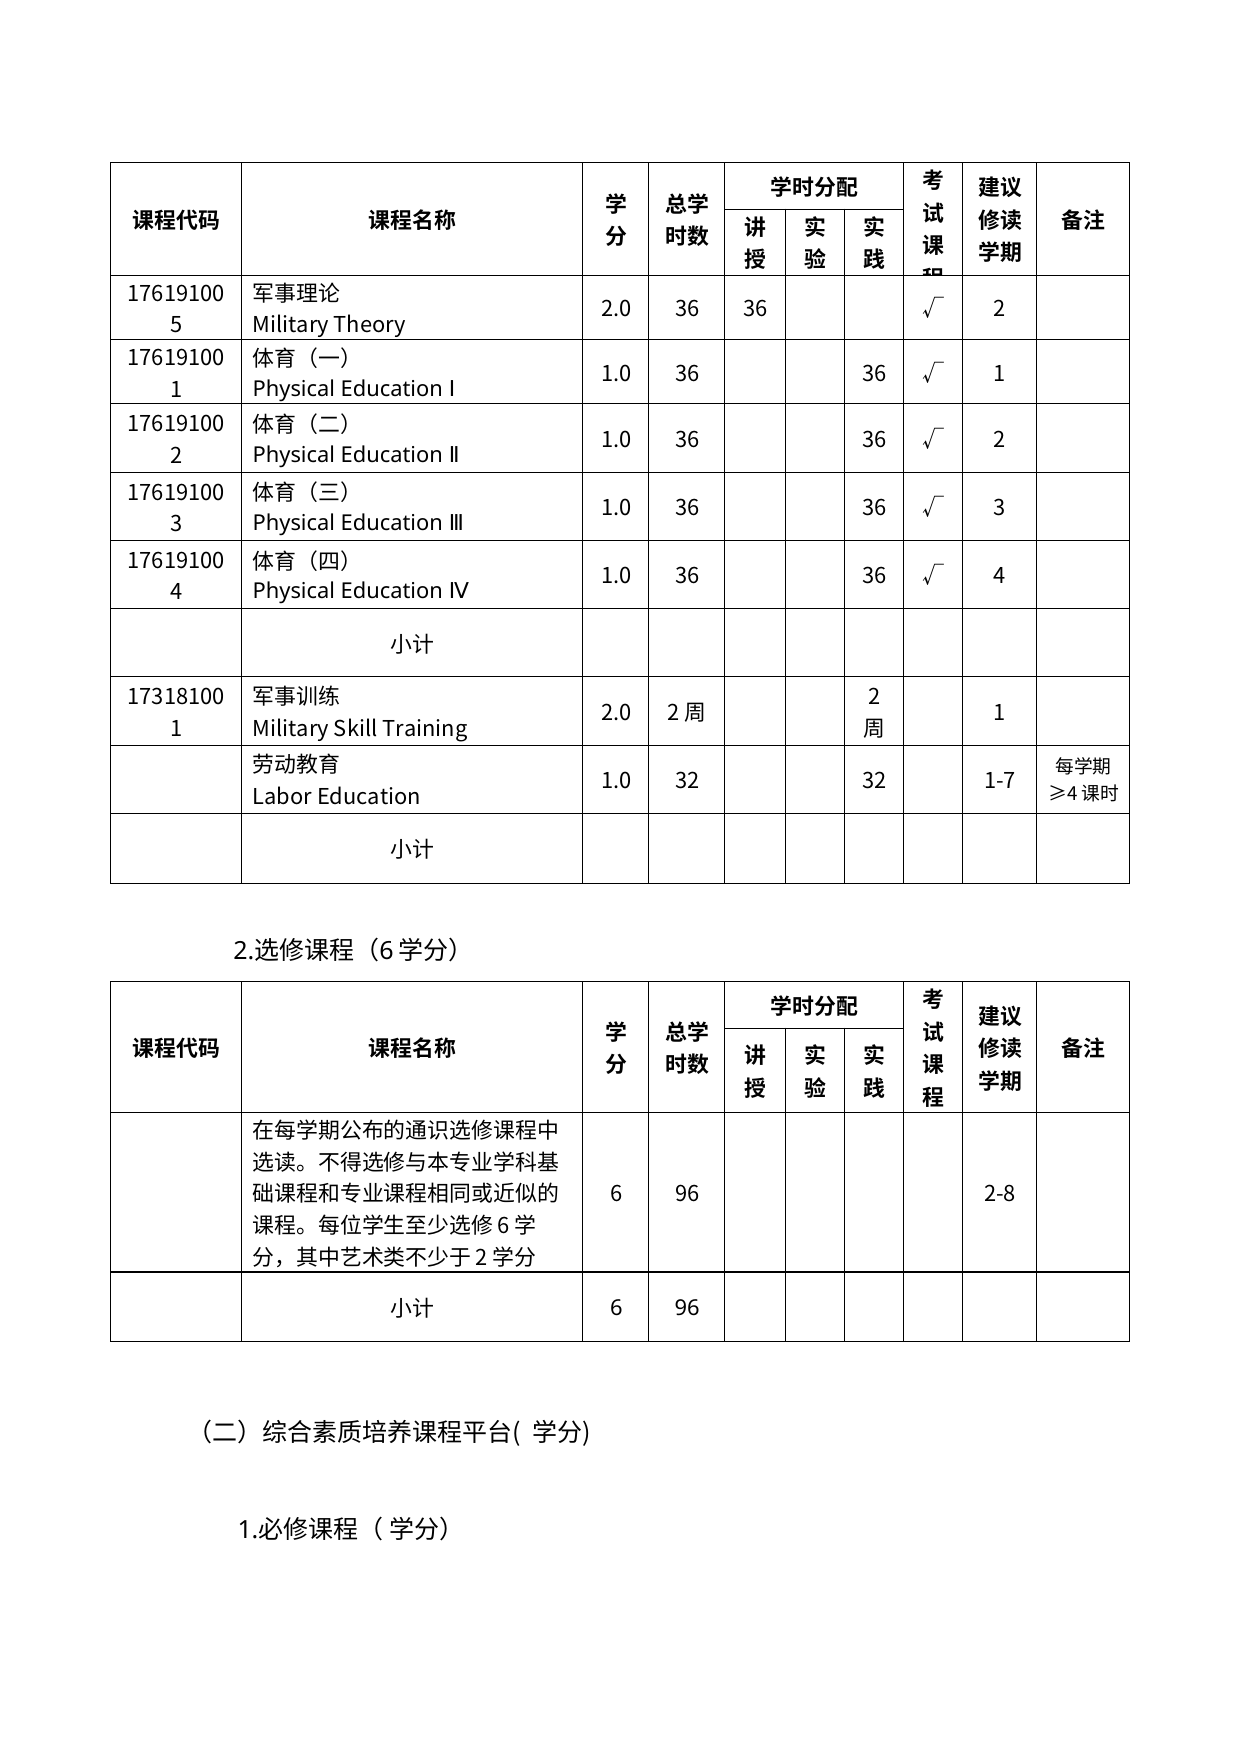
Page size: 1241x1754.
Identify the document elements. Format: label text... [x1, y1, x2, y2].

table_header 课程代码 [111, 163, 241, 274]
table_cell 3 [963, 473, 1036, 540]
table_header 课程名称 [242, 982, 582, 1112]
table_cell 2.0 [583, 276, 648, 339]
table_cell 1 [963, 677, 1036, 744]
table_cell [845, 276, 903, 339]
table_cell [786, 473, 844, 540]
table_cell 讲 授 [725, 210, 785, 274]
table_cell 2周 [845, 677, 903, 744]
table_header 学时分配 [725, 163, 903, 208]
table_cell [786, 404, 844, 472]
table_cell 实 验 [786, 1029, 844, 1112]
table_cell 军事训练 Military Skill Training [242, 677, 582, 744]
table_cell √ [904, 404, 962, 472]
table_cell 176191004 [111, 541, 241, 608]
table_header 备注 [1037, 163, 1129, 274]
table_cell 176191001 [111, 340, 241, 403]
table_cell [725, 609, 785, 676]
table_cell 2.0 [583, 677, 648, 744]
table_header 总学时数 [649, 163, 724, 274]
table_cell 体育（四） Physical Education Ⅳ [242, 541, 582, 608]
table_cell [111, 1113, 241, 1271]
table_cell 2 [963, 404, 1036, 472]
table_cell [1037, 541, 1129, 608]
table_cell 体育（三） Physical Education Ⅲ [242, 473, 582, 540]
table_cell [725, 814, 785, 882]
table_header 建议修读学期 [963, 982, 1036, 1112]
table_cell 1.0 [583, 541, 648, 608]
table_cell 1-7 [963, 746, 1036, 813]
table_cell 96 [649, 1113, 724, 1271]
table_cell 小计 [242, 814, 582, 882]
table_cell 36 [845, 541, 903, 608]
table_cell 176191005 [111, 276, 241, 339]
table_header 考试课程 [904, 163, 962, 274]
table_cell 1.0 [583, 340, 648, 403]
table_cell [1037, 609, 1129, 676]
table_header 建议修读学期 [963, 163, 1036, 274]
table_header 总学时数 [649, 982, 724, 1112]
table_cell [786, 541, 844, 608]
table_cell [1037, 1113, 1129, 1271]
table_cell 2 [963, 276, 1036, 339]
table_cell 176191002 [111, 404, 241, 472]
table_cell [845, 1113, 903, 1271]
table_cell [725, 404, 785, 472]
table_cell 实 践 [845, 1029, 903, 1112]
table_header 学分 [583, 163, 648, 274]
table_cell [904, 677, 962, 744]
table_cell 96 [649, 1273, 724, 1341]
table_cell √ [904, 276, 962, 339]
table_cell [725, 340, 785, 403]
table_cell [111, 609, 241, 676]
table_cell [845, 814, 903, 882]
table_cell 讲 授 [725, 1029, 785, 1112]
table_cell 1.0 [583, 746, 648, 813]
table_cell [904, 746, 962, 813]
table_cell [904, 1273, 962, 1341]
table_cell [111, 746, 241, 813]
table_cell [1037, 1273, 1129, 1341]
table_cell 36 [649, 340, 724, 403]
table_cell 6 [583, 1113, 648, 1271]
table_cell [1037, 814, 1129, 882]
table_cell [111, 814, 241, 882]
table_cell [649, 814, 724, 882]
table_cell √ [904, 340, 962, 403]
table_cell [963, 814, 1036, 882]
table_cell 体育（一） Physical Education Ⅰ [242, 340, 582, 403]
text 1.必修课程（ 学分） [187, 1495, 1053, 1560]
table_cell [786, 746, 844, 813]
table_cell [725, 1113, 785, 1271]
table_cell 6 [583, 1273, 648, 1341]
table_cell [725, 677, 785, 744]
table_cell 1 [963, 340, 1036, 403]
table_cell [1037, 276, 1129, 339]
table_cell [725, 1273, 785, 1341]
table_cell 36 [649, 276, 724, 339]
table_cell 每学期≥4课时 [1037, 746, 1129, 813]
text 2.选修课程（6学分） [187, 916, 1053, 981]
table_cell 2周 [649, 677, 724, 744]
table_cell [583, 814, 648, 882]
table_cell [786, 340, 844, 403]
table_header 课程名称 [242, 163, 582, 274]
table_cell [786, 814, 844, 882]
table_cell [904, 814, 962, 882]
table_cell [1037, 340, 1129, 403]
table_cell 36 [845, 473, 903, 540]
table_cell [1037, 677, 1129, 744]
table_cell √ [904, 473, 962, 540]
table_cell 1.0 [583, 473, 648, 540]
table_cell [904, 1113, 962, 1271]
table_cell 实 践 [845, 210, 903, 274]
table_cell 32 [845, 746, 903, 813]
table_cell 36 [725, 276, 785, 339]
table_cell [1037, 473, 1129, 540]
table_header 备注 [1037, 982, 1129, 1112]
table_cell 军事理论 Military Theory [242, 276, 582, 339]
table_cell [1037, 404, 1129, 472]
table_cell 36 [845, 340, 903, 403]
table_cell [845, 609, 903, 676]
table_header 学分 [583, 982, 648, 1112]
table_cell [725, 473, 785, 540]
table_cell [786, 677, 844, 744]
table_cell [963, 1273, 1036, 1341]
text （二）综合素质培养课程平台( 学分) [187, 1398, 1053, 1463]
table_cell [725, 746, 785, 813]
table_cell √ [904, 541, 962, 608]
table_cell 1.0 [583, 404, 648, 472]
table_cell 36 [649, 404, 724, 472]
table_cell [786, 276, 844, 339]
table_cell 2-8 [963, 1113, 1036, 1271]
table_cell 36 [649, 473, 724, 540]
table_cell [649, 609, 724, 676]
table_header 课程代码 [111, 982, 241, 1112]
table_cell 劳动教育 Labor Education [242, 746, 582, 813]
table_cell 体育（二） Physical Education Ⅱ [242, 404, 582, 472]
table_cell 在每学期公布的通识选修课程中选读。不得选修与本专业学科基础课程和专业课程相同或近似的课程。每位学生至少选修6学分，其中艺术类不少于2学分 [242, 1113, 582, 1271]
table_header 学时分配 [725, 982, 903, 1028]
table_cell 32 [649, 746, 724, 813]
table_cell [786, 609, 844, 676]
table_cell [963, 609, 1036, 676]
table_cell [904, 609, 962, 676]
table_cell [111, 1273, 241, 1341]
table_cell 36 [845, 404, 903, 472]
table_cell 实 验 [786, 210, 844, 274]
table_cell 小计 [242, 1273, 582, 1341]
table_cell [583, 609, 648, 676]
table_cell [786, 1113, 844, 1271]
table_header 考试课程 [904, 982, 962, 1112]
table_cell [845, 1273, 903, 1341]
table_cell 176191003 [111, 473, 241, 540]
table_cell [725, 541, 785, 608]
table_cell 36 [649, 541, 724, 608]
table_cell 小计 [242, 609, 582, 676]
table_cell 4 [963, 541, 1036, 608]
table_cell 173181001 [111, 677, 241, 744]
table_cell [786, 1273, 844, 1341]
